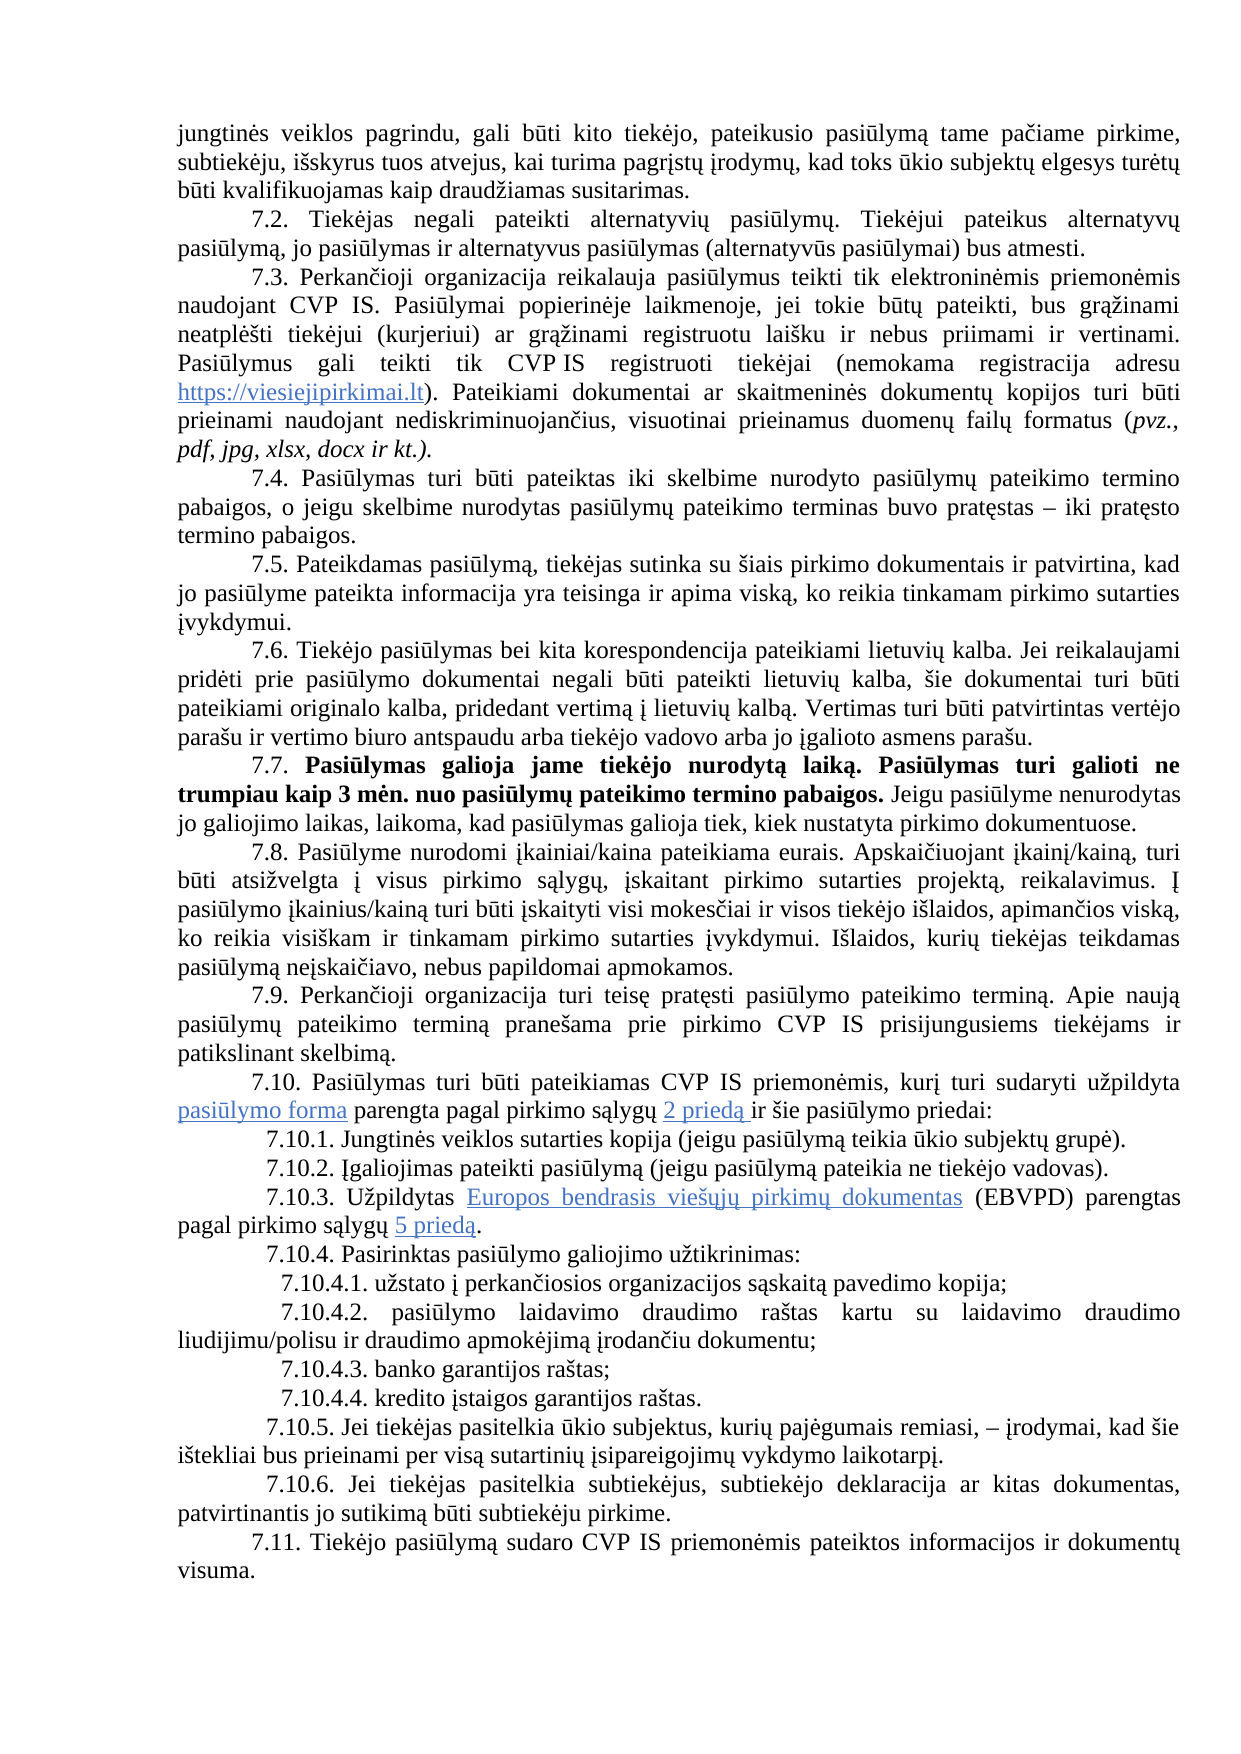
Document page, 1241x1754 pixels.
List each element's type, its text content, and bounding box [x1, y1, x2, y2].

text 7.9. Perkančioji organizacija turi teisę pratęsti pasiūlymo pateikimo terminą. Apie naują pasiūlymų pateikimo terminą pranešama prie pirkimo CVP IS prisijungusiems tiekėjams ir patikslinant skelbimą. [177, 981, 1181, 1067]
text 7.10.4.4. kredito įstaigos garantijos raštas. [177, 1383, 1181, 1412]
text 7.4. Pasiūlymas turi būti pateiktas iki skelbime nurodyto pasiūlymų pateikimo termino pabaigos, o jeigu skelbime nurodytas pasiūlymų pateikimo terminas buvo pratęstas – iki pratęsto termino pabaigos. [177, 463, 1181, 549]
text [177, 118, 1181, 204]
text 7.10. Pasiūlymas turi būti pateikiamas CVP IS priemonėmis, kurį turi sudaryti užpildyta pasiūlymo forma parengta pagal pirkimo sąlygų 2 priedą ir šie pasiūlymo priedai: [177, 1067, 1181, 1124]
text 7.10.1. Jungtinės veiklos sutarties kopija (jeigu pasiūlymą teikia ūkio subjektų grupė). [177, 1124, 1181, 1153]
text 7.5. Pateikdamas pasiūlymą, tiekėjas sutinka su šiais pirkimo dokumentais ir patvirtina, kad jo pasiūlyme pateikta informacija yra teisinga ir apima viską, ko reikia tinkamam pirkimo sutarties įvykdymui. [177, 549, 1181, 636]
text 7.10.2. Įgaliojimas pateikti pasiūlymą (jeigu pasiūlymą pateikia ne tiekėjo vadovas). [177, 1153, 1181, 1182]
text 7.10.6. Jei tiekėjas pasitelkia subtiekėjus, subtiekėjo deklaracija ar kitas dokumentas, patvirtinantis jo sutikimą būti subtiekėju pirkime. [177, 1469, 1181, 1527]
text 7.10.5. Jei tiekėjas pasitelkia ūkio subjektus, kurių pajėgumais remiasi, – įrodymai, kad šie ištekliai bus prieinami per visą sutartinių įsipareigojimų vykdymo laikotarpį. [177, 1412, 1181, 1469]
text 7.10.4. Pasirinktas pasiūlymo galiojimo užtikrinimas: [177, 1239, 1181, 1268]
text 7.11. Tiekėjo pasiūlymą sudaro CVP IS priemonėmis pateiktos informacijos ir dokumentų visuma. [177, 1527, 1181, 1584]
text 7.10.3. Užpildytas Europos bendrasis viešųjų pirkimų dokumentas (EBVPD) parengtas pagal pirkimo sąlygų 5 priedą. [177, 1182, 1181, 1239]
text 7.3. Perkančioji organizacija reikalauja pasiūlymus teikti tik elektroninėmis priemonėmis naudojant CVP IS. Pasiūlymai popierinėje laikmenoje, jei tokie būtų pateikti, bus grąžinami neatplėšti tiekėjui (kurjeriui) ar grąžinami registruotu laišku ir nebus priimami ir vertinami. Pasiūlymus gali teikti tik CVP IS registruoti tiekėjai (nemokama registracija adresu https://viesiejipirkimai.lt). Pateikiami dokumentai ar skaitmeninės dokumentų kopijos turi būti prieinami naudojant nediskriminuojančius, visuotinai prieinamus duomenų failų formatus (pvz., pdf, jpg, xlsx, docx ir kt.). [177, 262, 1181, 463]
text 7.7. Pasiūlymas galioja jame tiekėjo nurodytą laiką. Pasiūlymas turi galioti ne trumpiau kaip 3 mėn. nuo pasiūlymų pateikimo termino pabaigos. Jeigu pasiūlyme nenurodytas jo galiojimo laikas, laikoma, kad pasiūlymas galioja tiek, kiek nustatyta pirkimo dokumentuose. [177, 751, 1181, 837]
text 7.10.4.1. užstato į perkančiosios organizacijos sąskaitą pavedimo kopija; [177, 1268, 1181, 1297]
text 7.6. Tiekėjo pasiūlymas bei kita korespondencija pateikiami lietuvių kalba. Jei reikalaujami pridėti prie pasiūlymo dokumentai negali būti pateikti lietuvių kalba, šie dokumentai turi būti pateikiami originalo kalba, pridedant vertimą į lietuvių kalbą. Vertimas turi būti patvirtintas vertėjo parašu ir vertimo biuro antspaudu arba tiekėjo vadovo arba jo įgalioto asmens parašu. [177, 636, 1181, 751]
text 7.10.4.2. pasiūlymo laidavimo draudimo raštas kartu su laidavimo draudimo liudijimu/polisu ir draudimo apmokėjimą įrodančiu dokumentu; [177, 1297, 1181, 1354]
text 7.2. Tiekėjas negali pateikti alternatyvių pasiūlymų. Tiekėjui pateikus alternatyvų pasiūlymą, jo pasiūlymas ir alternatyvus pasiūlymas (alternatyvūs pasiūlymai) bus atmesti. [177, 204, 1181, 262]
text 7.10.4.3. banko garantijos raštas; [177, 1354, 1181, 1383]
text 7.8. Pasiūlyme nurodomi įkainiai/kaina pateikiama eurais. Apskaičiuojant įkainį/kainą, turi būti atsižvelgta į visus pirkimo sąlygų, įskaitant pirkimo sutarties projektą, reikalavimus. Į pasiūlymo įkainius/kainą turi būti įskaityti visi mokesčiai ir visos tiekėjo išlaidos, apimančios viską, ko reikia visiškam ir tinkamam pirkimo sutarties įvykdymui. Išlaidos, kurių tiekėjas teikdamas pasiūlymą neįskaičiavo, nebus papildomai apmokamos. [177, 837, 1181, 981]
